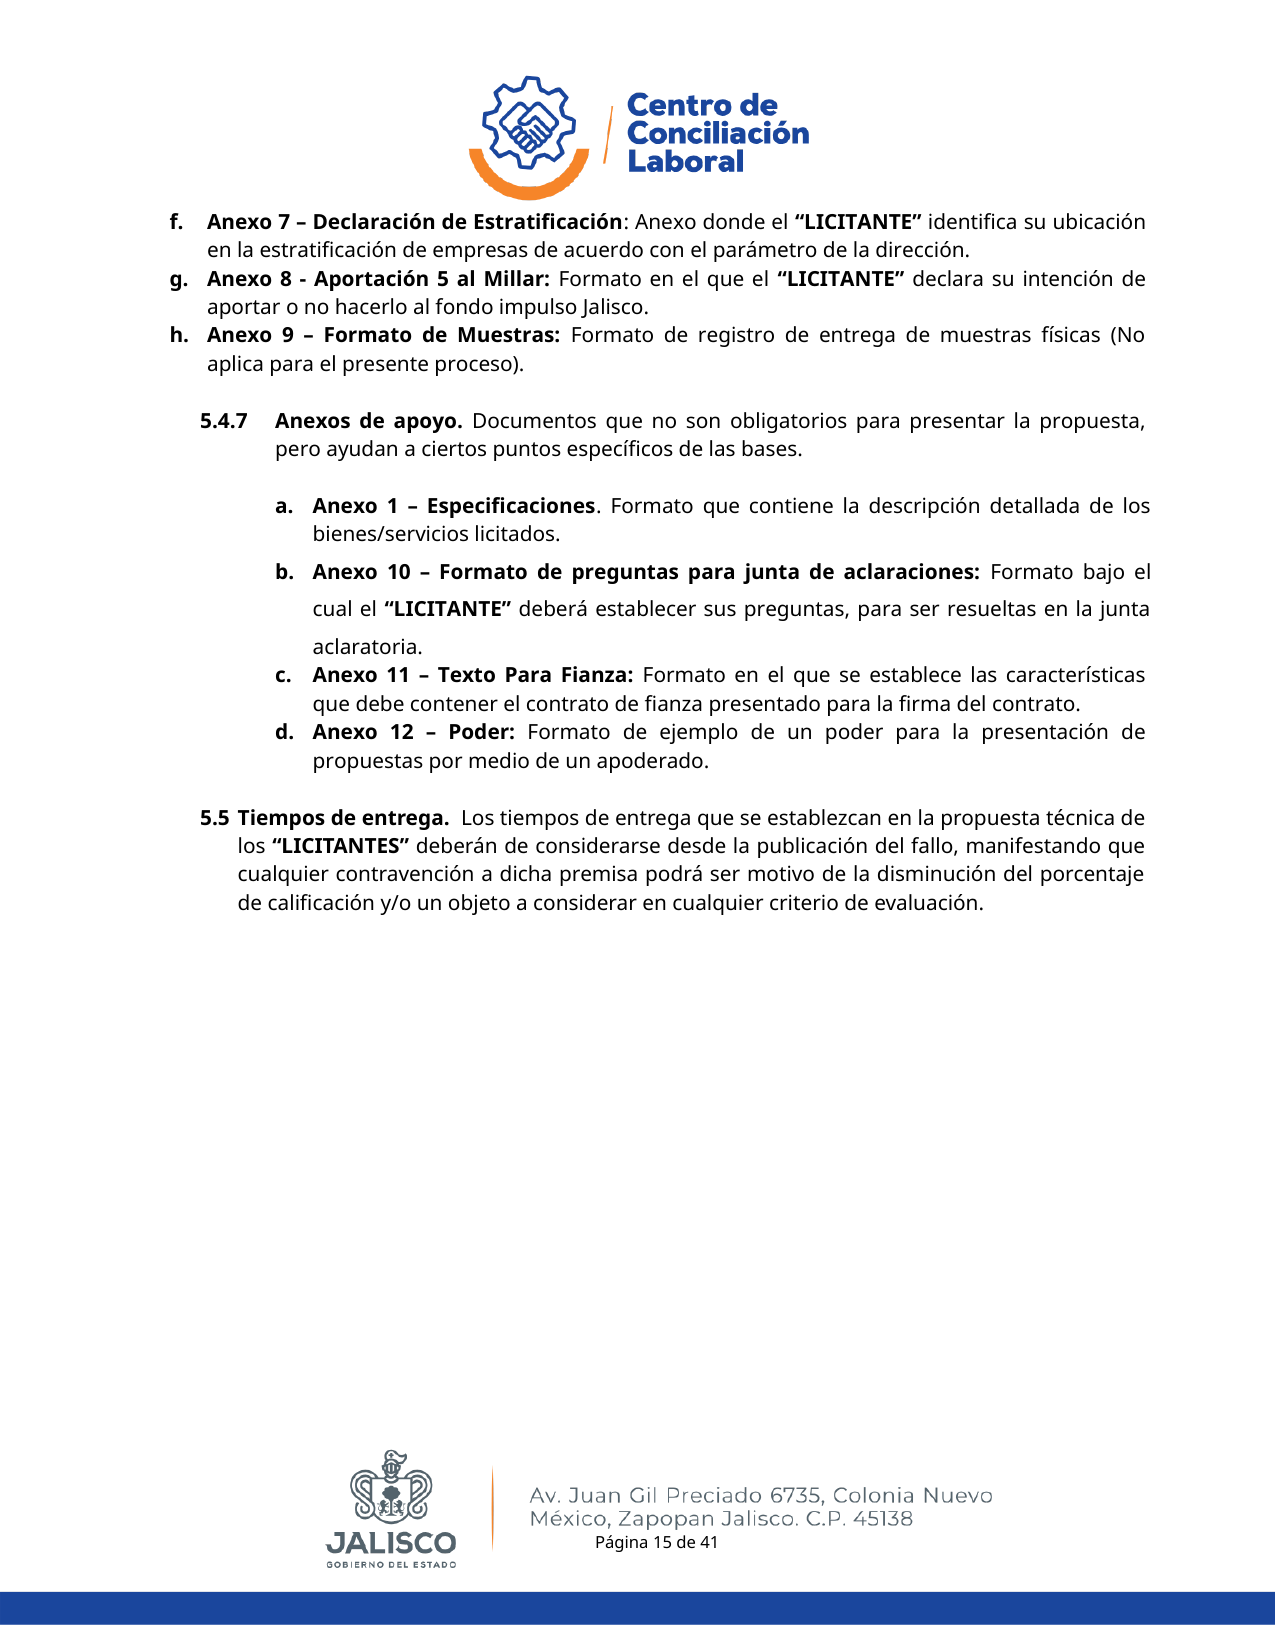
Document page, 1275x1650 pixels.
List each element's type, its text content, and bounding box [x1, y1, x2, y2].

list Anexo 12 – Poder: Formato de ejemplo de un poder para la presentación de propuestas por medio de un apoderado. [275, 717, 1146, 774]
list Anexo 9 – Formato de Muestras: Formato de registro de entrega de muestras físicas (No aplica para el presente proceso). [169, 321, 1146, 377]
list Anexo 11 – Texto Para Fianza: Formato en el que se establece las características que debe contener el contrato de fianza presentado para la firma del contrato. [275, 661, 1146, 717]
list Anexo 7 – Declaración de Estratificación: Anexo donde el “LICITANTE” identifica su ubicación en la estratificación de empresas de acuerdo con el parámetro de la dirección. [169, 207, 1146, 264]
list Anexo 10 – Formato de preguntas para junta de aclaraciones: Formato bajo el cual el “LICITANTE” deberá establecer sus preguntas, para ser resueltas en la junta aclaratoria. [275, 548, 1152, 661]
subtitle Tiempos de entrega. Los tiempos de entrega que se establezcan en la propuesta técnica de los “LICITANTES” deberán de considerarse desde la publicación del fallo, manifestando que cualquier contravención a dicha premisa podrá ser motivo de la disminución del porcentaje de calificación y/o un objeto a considerar en cualquier criterio de evaluación. [200, 803, 1146, 916]
subtitle Anexos de apoyo. Documentos que no son obligatorios para presentar la propuesta, pero ayudan a ciertos puntos específicos de las bases. [200, 406, 1146, 463]
list Anexo 1 – Especificaciones. Formato que contiene la descripción detallada de los bienes/servicios licitados. [275, 491, 1152, 548]
list Anexo 8 - Aportación 5 al Millar: Formato en el que el “LICITANTE” declara su intención de aportar o no hacerlo al fondo impulso Jalisco. [169, 264, 1146, 321]
picture [0, 3, 1275, 1650]
